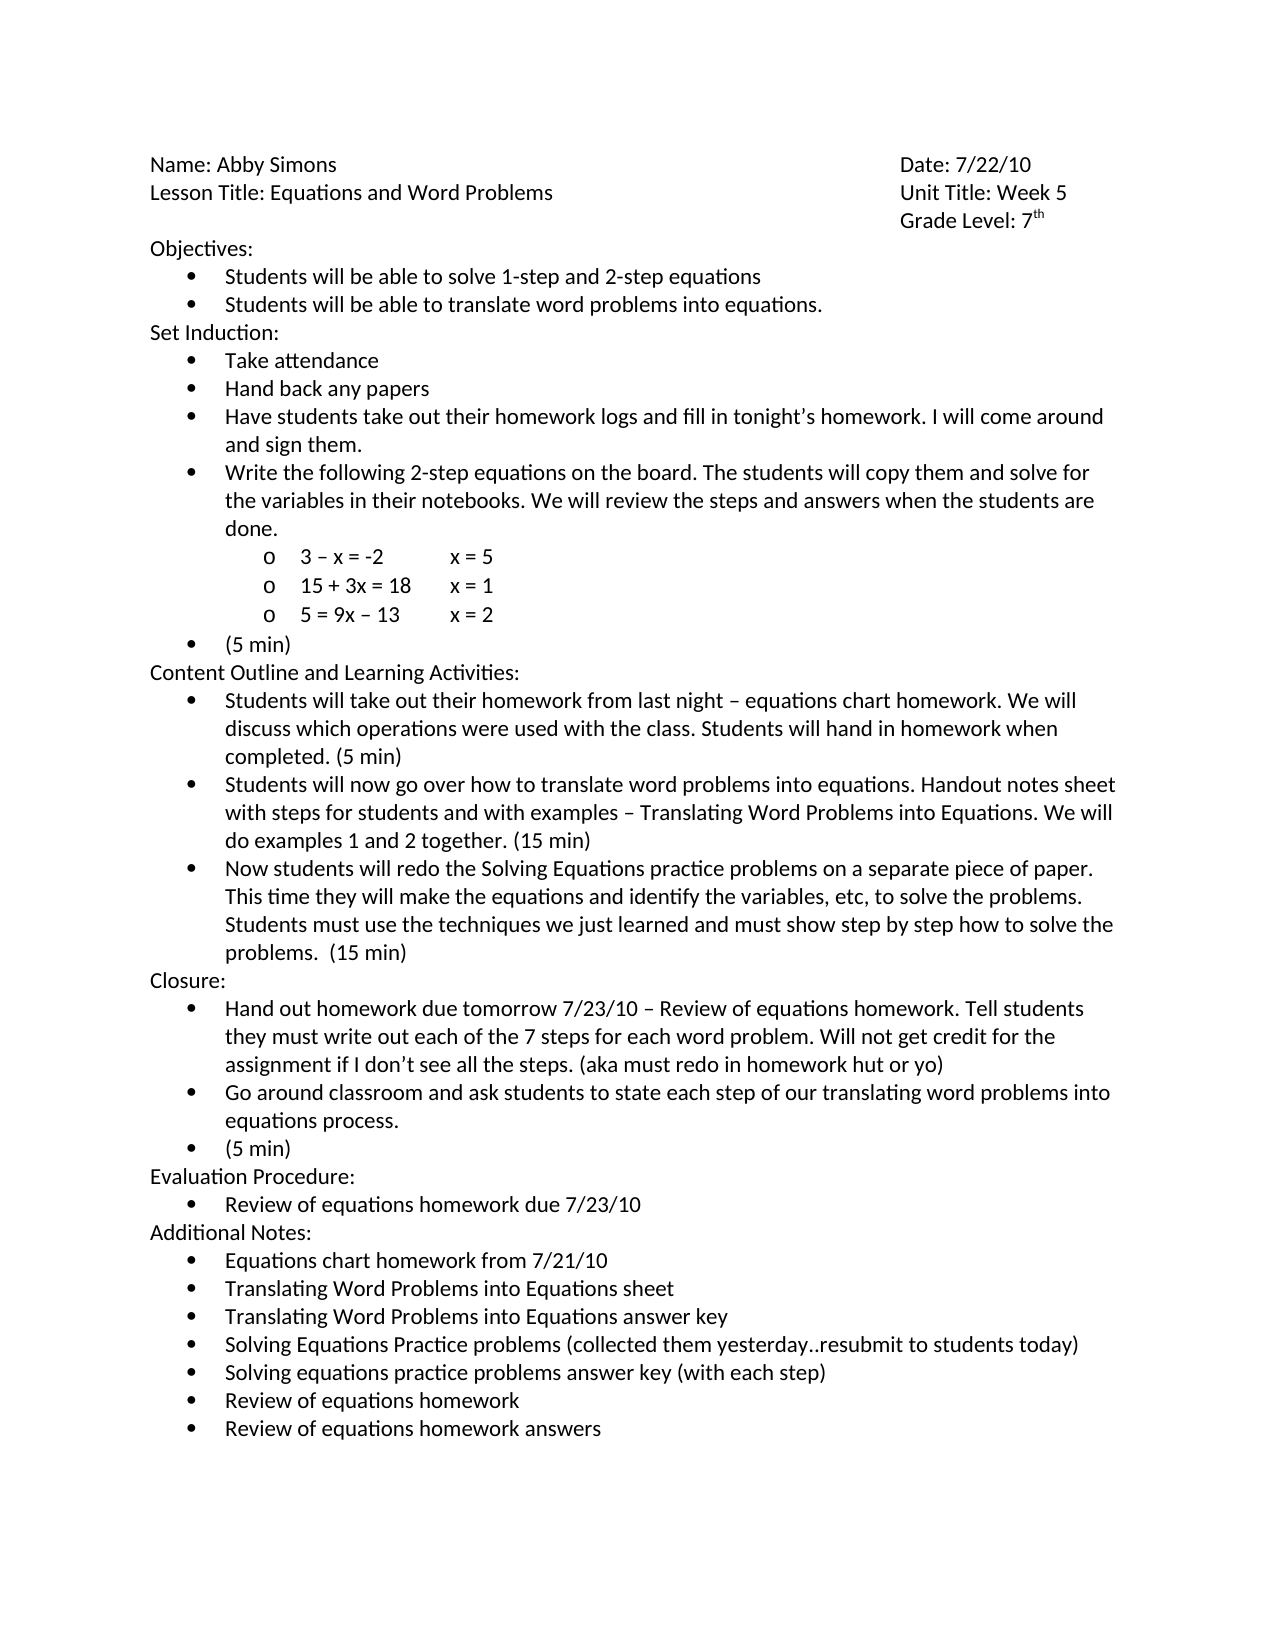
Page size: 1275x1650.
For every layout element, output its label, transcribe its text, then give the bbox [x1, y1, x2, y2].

list Review of equations homework [187, 1386, 1125, 1414]
text Lesson Title: Equations and Word Problems Unit Title: Week 5 [150, 178, 1125, 206]
text Objectives: [150, 234, 1125, 262]
list Now students will redo the Solving Equations practice problems on a separate piece of paper. This time they will make the equations and identify the variables, etc, to solve the problems. Students must use the techniques we just learned and must show step by step how to solve the problems. (15 min) [187, 854, 1125, 966]
list Go around classroom and ask students to state each step of our translating word problems into equations process. [187, 1078, 1125, 1134]
list Students will be able to solve 1-step and 2-step equations [187, 262, 1125, 290]
list Solving Equations Practice problems (collected them yesterday..resubmit to students today) [187, 1330, 1125, 1358]
list (5 min) [187, 630, 1125, 658]
list Take attendance [187, 346, 1125, 374]
list (5 min) [187, 1134, 1125, 1162]
text Content Outline and Learning Activities: [150, 658, 1125, 686]
list Equations chart homework from 7/21/10 [187, 1246, 1125, 1274]
text Set Induction: [150, 318, 1125, 346]
list Hand back any papers [187, 374, 1125, 402]
text Additional Notes: [150, 1218, 1125, 1246]
list Hand out homework due tomorrow 7/23/10 – Review of equations homework. Tell students they must write out each of the 7 steps for each word problem. Will not get credit for the assignment if I don’t see all the steps. (aka must redo in homework hut or yo) [187, 994, 1125, 1078]
list Have students take out their homework logs and fill in tonight’s homework. I will come around and sign them. [187, 402, 1125, 458]
text Closure: [150, 966, 1125, 994]
text Evaluation Procedure: [150, 1162, 1125, 1190]
list 15 + 3x = 18 x = 1 [262, 571, 1125, 601]
list 5 = 9x – 13 x = 2 [262, 601, 1125, 630]
list Students will be able to translate word problems into equations. [187, 290, 1125, 318]
text Name: Abby Simons Date: 7/22/10 [150, 150, 1125, 178]
list Write the following 2-step equations on the board. The students will copy them and solve for the variables in their notebooks. We will review the steps and answers when the students are done. [187, 458, 1125, 542]
list Review of equations homework due 7/23/10 [187, 1190, 1125, 1218]
list Students will take out their homework from last night – equations chart homework. We will discuss which operations were used with the class. Students will hand in homework when completed. (5 min) [187, 686, 1125, 770]
list Translating Word Problems into Equations answer key [187, 1302, 1125, 1330]
list Solving equations practice problems answer key (with each step) [187, 1358, 1125, 1386]
list Review of equations homework answers [187, 1414, 1125, 1442]
list Students will now go over how to translate word problems into equations. Handout notes sheet with steps for students and with examples – Translating Word Problems into Equations. We will do examples 1 and 2 together. (15 min) [187, 770, 1125, 854]
list Translating Word Problems into Equations sheet [187, 1274, 1125, 1302]
text Grade Level: 7th [150, 206, 1125, 234]
list 3 – x = -2 x = 5 [262, 542, 1125, 571]
